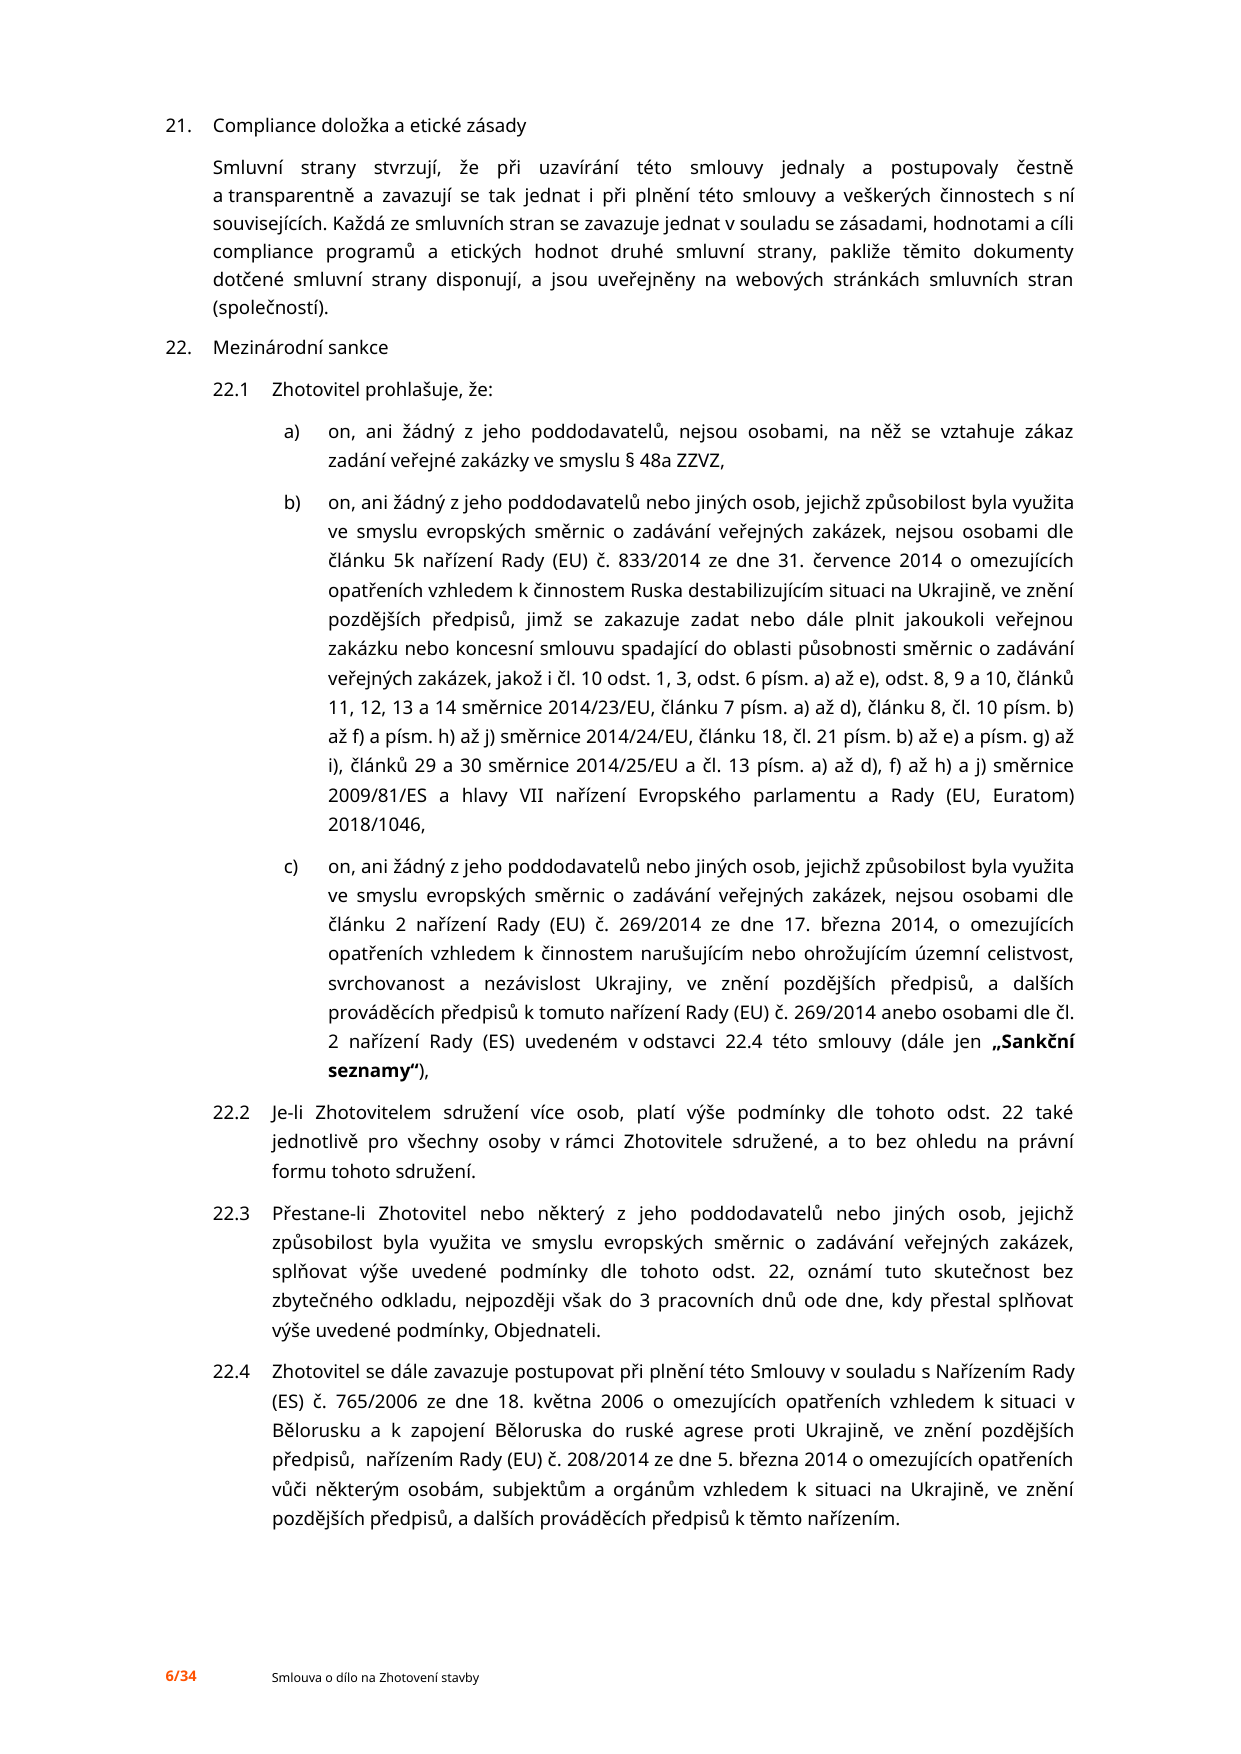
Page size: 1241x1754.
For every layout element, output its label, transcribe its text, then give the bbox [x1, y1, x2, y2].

text on, ani žádný z jeho poddodavatelů, nejsou osobami, na něž se vztahuje zákaz zadání veřejné zakázky ve smyslu § 48a ZZVZ, [283, 418, 1075, 473]
text on, ani žádný z jeho poddodavatelů nebo jiných osob, jejichž způsobilost byla využita ve smyslu evropských směrnic o zadávání veřejných zakázek, nejsou osobami dle článku 2 nařízení Rady (EU) č. 269/2014 ze dne 17. března 2014, o omezujících opatřeních vzhledem k činnostem narušujícím nebo ohrožujícím územní celistvost, svrchovanost a nezávislost Ukrajiny, ve znění pozdějších předpisů, a dalších prováděcích předpisů k tomuto nařízení Rady (EU) č. 269/2014 anebo osobami dle čl. 2 nařízení Rady (ES) uvedeném v odstavci 22.4 této smlouvy (dále jen „Sankční seznamy“), [283, 853, 1075, 1083]
text Smluvní strany stvrzují, že při uzavírání této smlouvy jednaly a postupovaly čestně a transparentně a zavazují se tak jednat i při plnění této smlouvy a veškerých činnostech s ní souvisejících. Každá ze smluvních stran se zavazuje jednat v souladu se zásadami, hodnotami a cíli compliance programů a etických hodnot druhé smluvní strany, pakliže těmito dokumenty dotčené smluvní strany disponují, a jsou uveřejněny na webových stránkách smluvních stran (společností). [213, 154, 1075, 319]
text on, ani žádný z jeho poddodavatelů nebo jiných osob, jejichž způsobilost byla využita ve smyslu evropských směrnic o zadávání veřejných zakázek, nejsou osobami dle článku 5k nařízení Rady (EU) č. 833/2014 ze dne 31. července 2014 o omezujících opatřeních vzhledem k činnostem Ruska destabilizujícím situaci na Ukrajině, ve znění pozdějších předpisů, jimž se zakazuje zadat nebo dále plnit jakoukoli veřejnou zakázku nebo koncesní smlouvu spadající do oblasti působnosti směrnic o zadávání veřejných zakázek, jakož i čl. 10 odst. 1, 3, odst. 6 písm. a) až e), odst. 8, 9 a 10, článků 11, 12, 13 a 14 směrnice 2014/23/EU, článku 7 písm. a) až d), článku 8, čl. 10 písm. b) až f) a písm. h) až j) směrnice 2014/24/EU, článku 18, čl. 21 písm. b) až e) a písm. g) až i), článků 29 a 30 směrnice 2014/25/EU a čl. 13 písm. a) až d), f) až h) a j) směrnice 2009/81/ES a hlavy VII nařízení Evropského parlamentu a Rady (EU, Euratom) 2018/1046, [283, 489, 1075, 837]
text Přestane-li Zhotovitel nebo některý z jeho poddodavatelů nebo jiných osob, jejichž způsobilost byla využita ve smyslu evropských směrnic o zadávání veřejných zakázek, splňovat výše uvedené podmínky dle tohoto odst. 22, oznámí tuto skutečnost bez zbytečného odkladu, nejpozději však do 3 pracovních dnů ode dne, kdy přestal splňovat výše uvedené podmínky, Objednateli. [213, 1200, 1075, 1342]
text Zhotovitel se dále zavazuje postupovat při plnění této Smlouvy v souladu s Nařízením Rady (ES) č. 765/2006 ze dne 18. května 2006 o omezujících opatřeních vzhledem k situaci v Bělorusku a k zapojení Běloruska do ruské agrese proti Ukrajině, ve znění pozdějších předpisů, nařízením Rady (EU) č. 208/2014 ze dne 5. března 2014 o omezujících opatřeních vůči některým osobám, subjektům a orgánům vzhledem k situaci na Ukrajině, ve znění pozdějších předpisů, a dalších prováděcích předpisů k těmto nařízením. [213, 1359, 1075, 1531]
text Mezinárodní sankce [165, 334, 1075, 360]
text Je-li Zhotovitelem sdružení více osob, platí výše podmínky dle tohoto odst. 22 také jednotlivě pro všechny osoby v rámci Zhotovitele sdružené, a to bez ohledu na právní formu tohoto sdružení. [213, 1099, 1075, 1184]
text Compliance doložka a etické zásady [165, 112, 1075, 138]
text Zhotovitel prohlašuje, že: [213, 376, 1075, 402]
